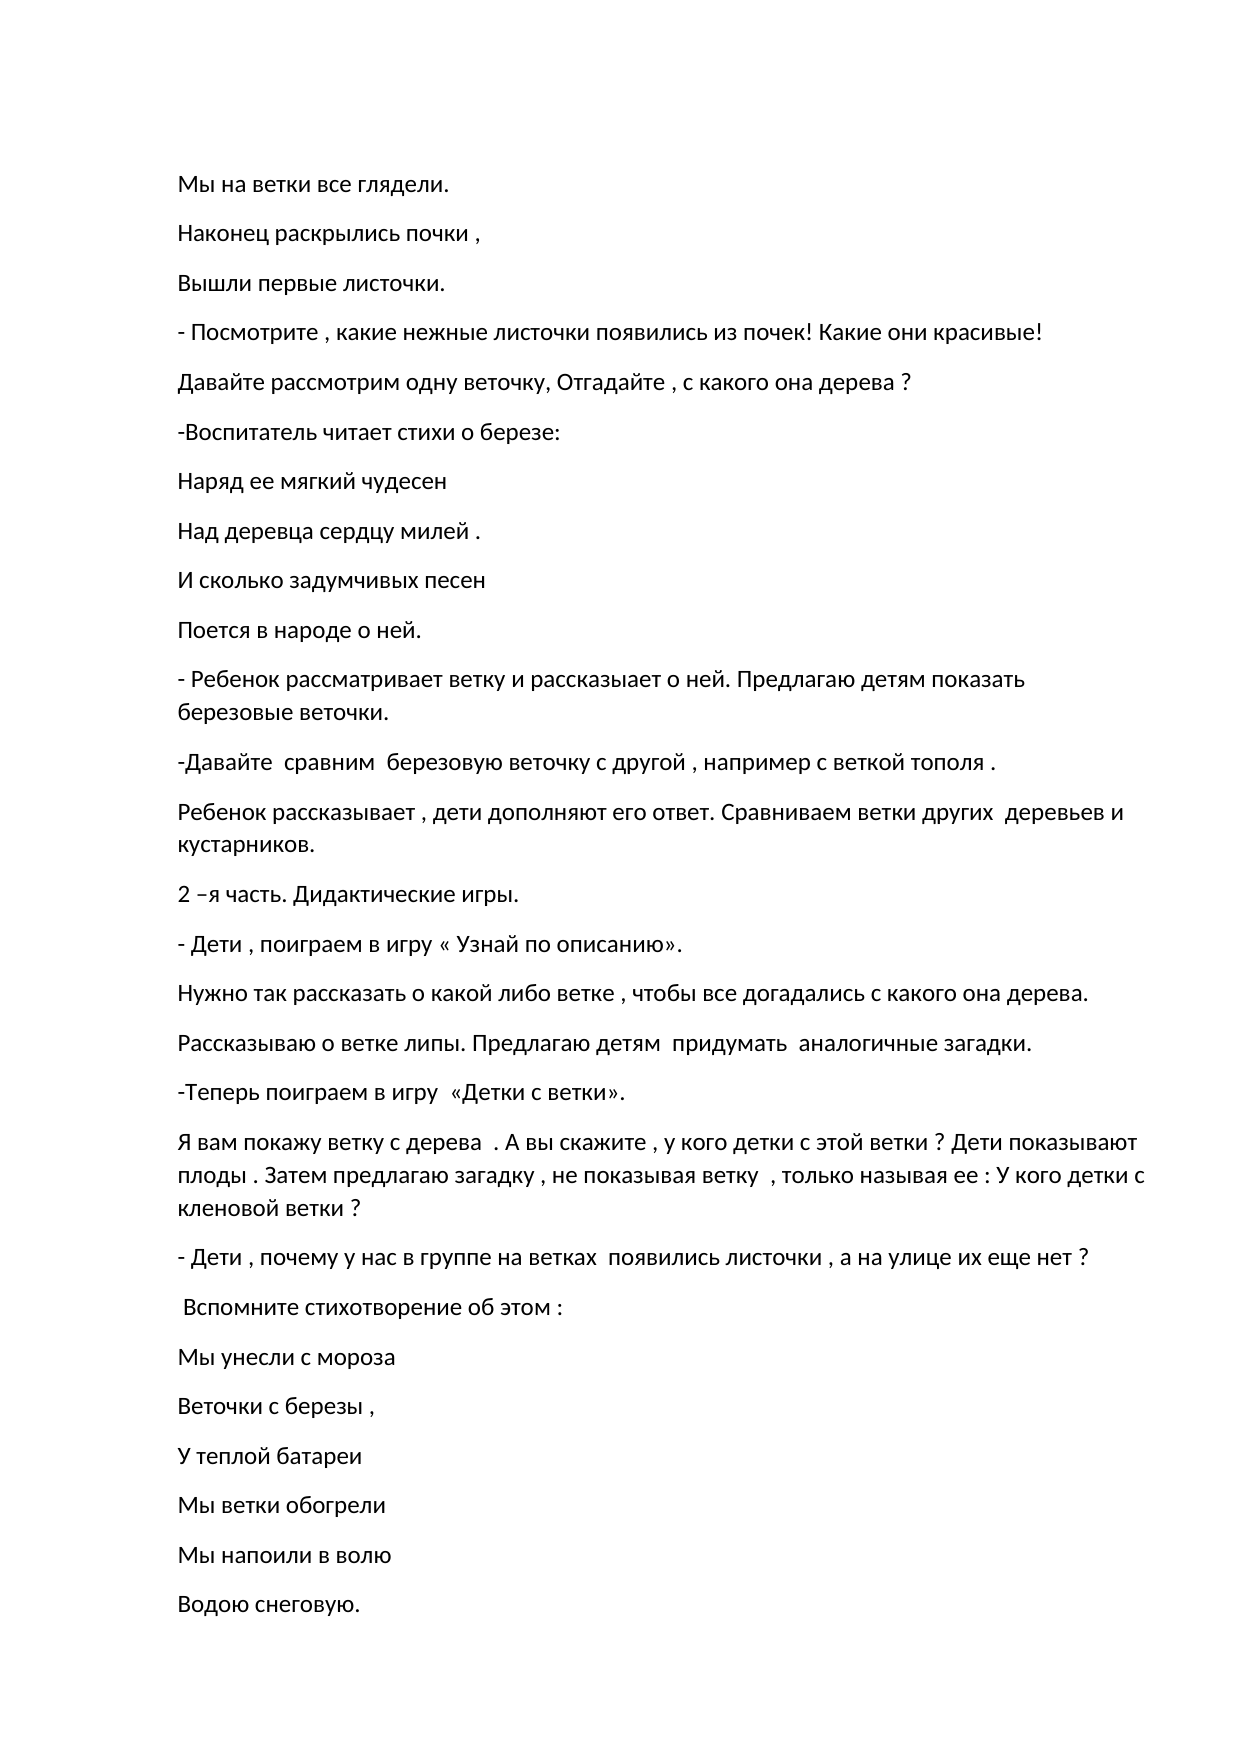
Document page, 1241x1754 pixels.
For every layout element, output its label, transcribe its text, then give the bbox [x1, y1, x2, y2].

text Наряд ее мягкий чудесен [177, 465, 1152, 496]
text Рассказываю о ветке липы. Предлагаю детям придумать аналогичные загадки. [177, 1027, 1152, 1057]
text Над деревца сердцу милей . [177, 515, 1152, 545]
text Вспомните стихотворение об этом : [177, 1291, 1152, 1322]
text Мы ветки обогрели [177, 1489, 1152, 1520]
text - Дети , почему у нас в группе на ветках появились листочки , а на улице их еще нет ? [177, 1241, 1152, 1272]
text - Ребенок рассматривает ветку и рассказыает о ней. Предлагаю детям показать березовые веточки. [177, 663, 1152, 727]
text 2 –я часть. Дидактические игры. [177, 878, 1152, 909]
text Нужно так рассказать о какой либо ветке , чтобы все догадались с какого она дерева. [177, 977, 1152, 1008]
text Мы на ветки все глядели. [177, 168, 1152, 198]
text -Воспитатель читает стихи о березе: [177, 416, 1152, 446]
text Наконец раскрылись почки , [177, 217, 1152, 248]
text - Дети , поиграем в игру « Узнай по описанию». [177, 928, 1152, 958]
text -Давайте сравним березовую веточку с другой , например с веткой тополя . [177, 746, 1152, 777]
text - Посмотрите , какие нежные листочки появились из почек! Какие они красивые! [177, 316, 1152, 347]
text -Теперь поиграем в игру «Детки с ветки». [177, 1076, 1152, 1107]
text Веточки с березы , [177, 1390, 1152, 1421]
text Водою снеговую. [177, 1588, 1152, 1619]
text И сколько задумчивых песен [177, 564, 1152, 595]
text Ребенок рассказывает , дети дополняют его ответ. Сравниваем ветки других деревьев и кустарников. [177, 796, 1152, 859]
text Мы унесли с мороза [177, 1341, 1152, 1371]
text Вышли первые листочки. [177, 267, 1152, 297]
text Поется в народе о ней. [177, 614, 1152, 644]
text Мы напоили в волю [177, 1539, 1152, 1569]
text Давайте рассмотрим одну веточку, Отгадайте , с какого она дерева ? [177, 366, 1152, 397]
text Я вам покажу ветку с дерева . А вы скажите , у кого детки с этой ветки ? Дети показывают плоды . Затем предлагаю загадку , не показывая ветку , только называя ее : У кого детки с кленовой ветки ? [177, 1126, 1152, 1222]
text У теплой батареи [177, 1440, 1152, 1470]
